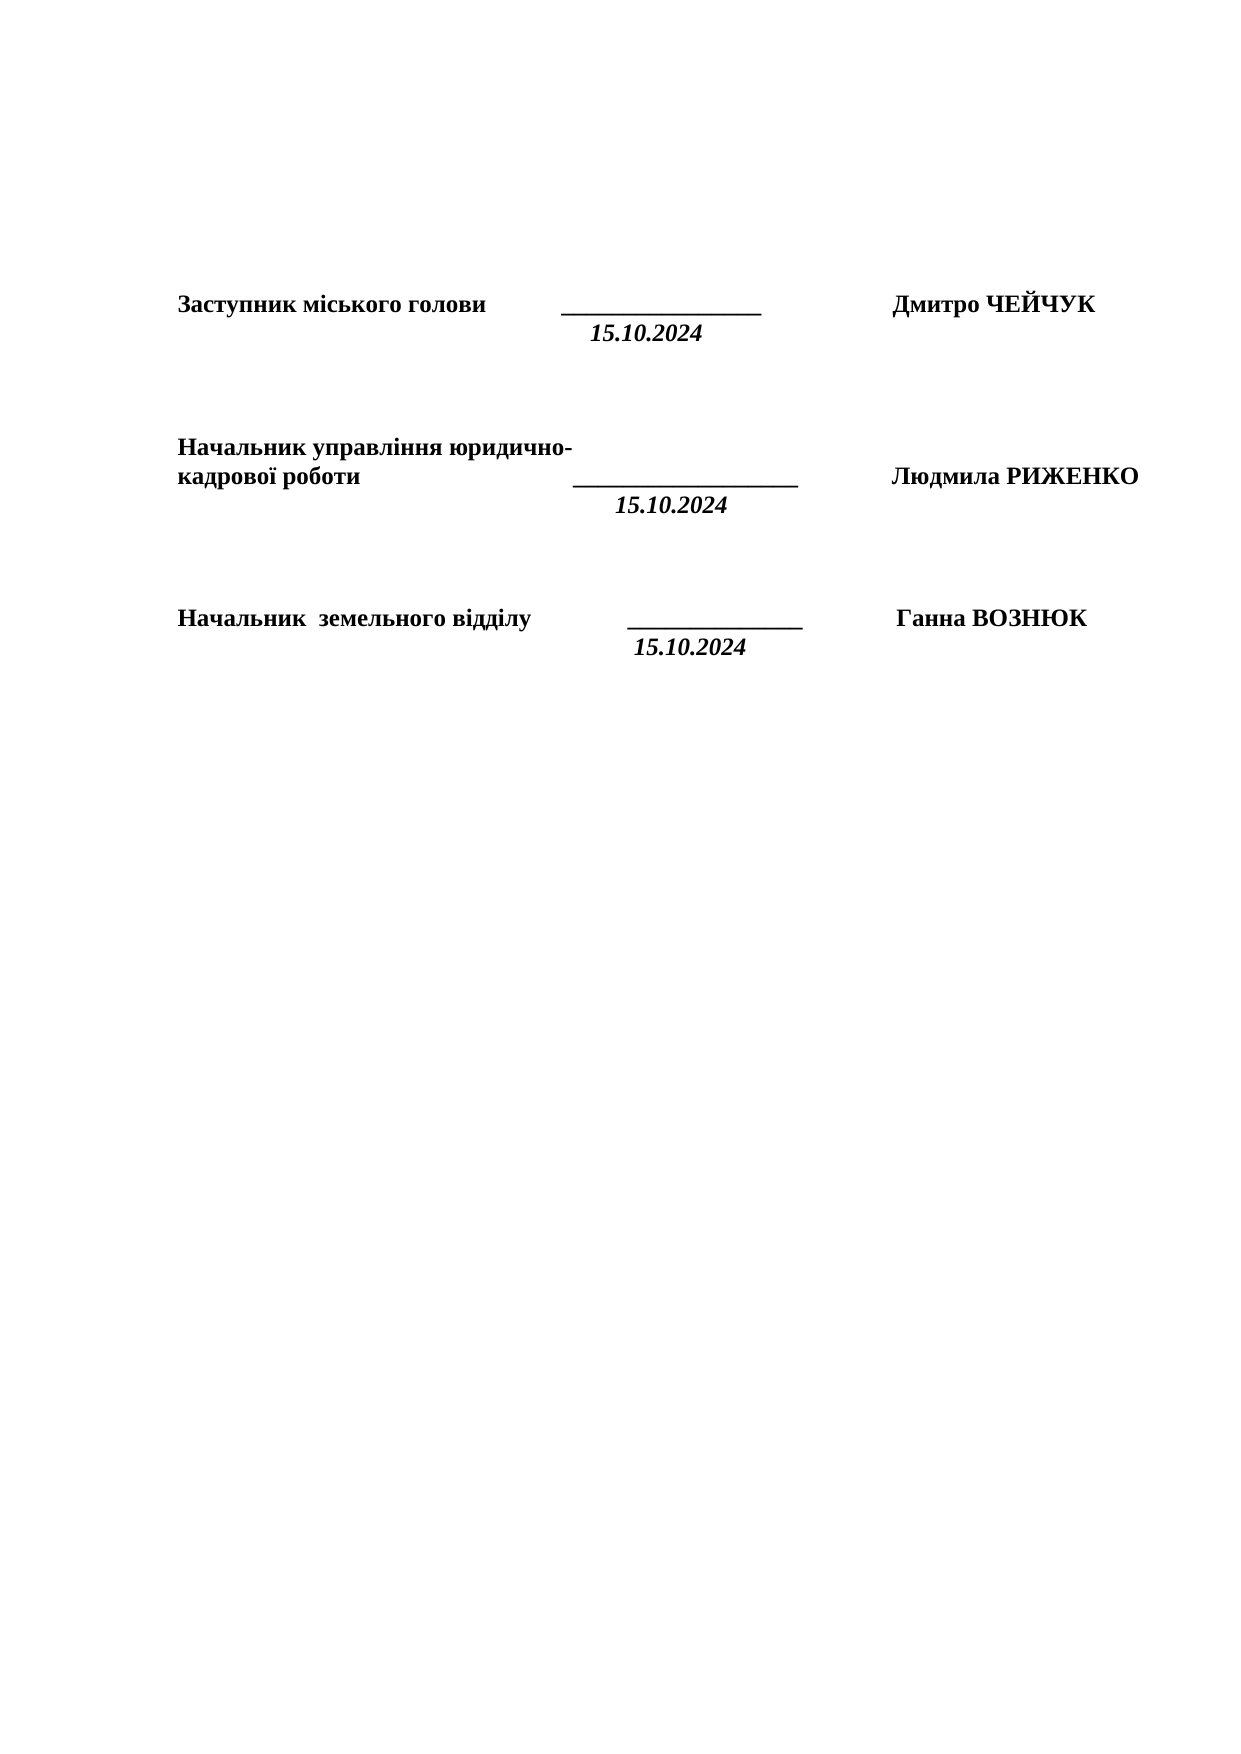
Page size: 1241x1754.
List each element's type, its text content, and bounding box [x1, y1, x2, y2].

text Начальник земельного відділу ______________ Ганна ВОЗНЮК [177, 603, 1152, 632]
text 15.10.2024 [177, 632, 1152, 661]
text 15.10.2024 [177, 318, 1152, 375]
text кадрової роботи __________________ Людмила РИЖЕНКО [177, 461, 1152, 490]
text Заступник міського голови ________________ Дмитро ЧЕЙЧУК [177, 289, 1152, 318]
text Начальник управління юридично- [177, 403, 1152, 461]
text 15.10.2024 [177, 490, 1152, 603]
